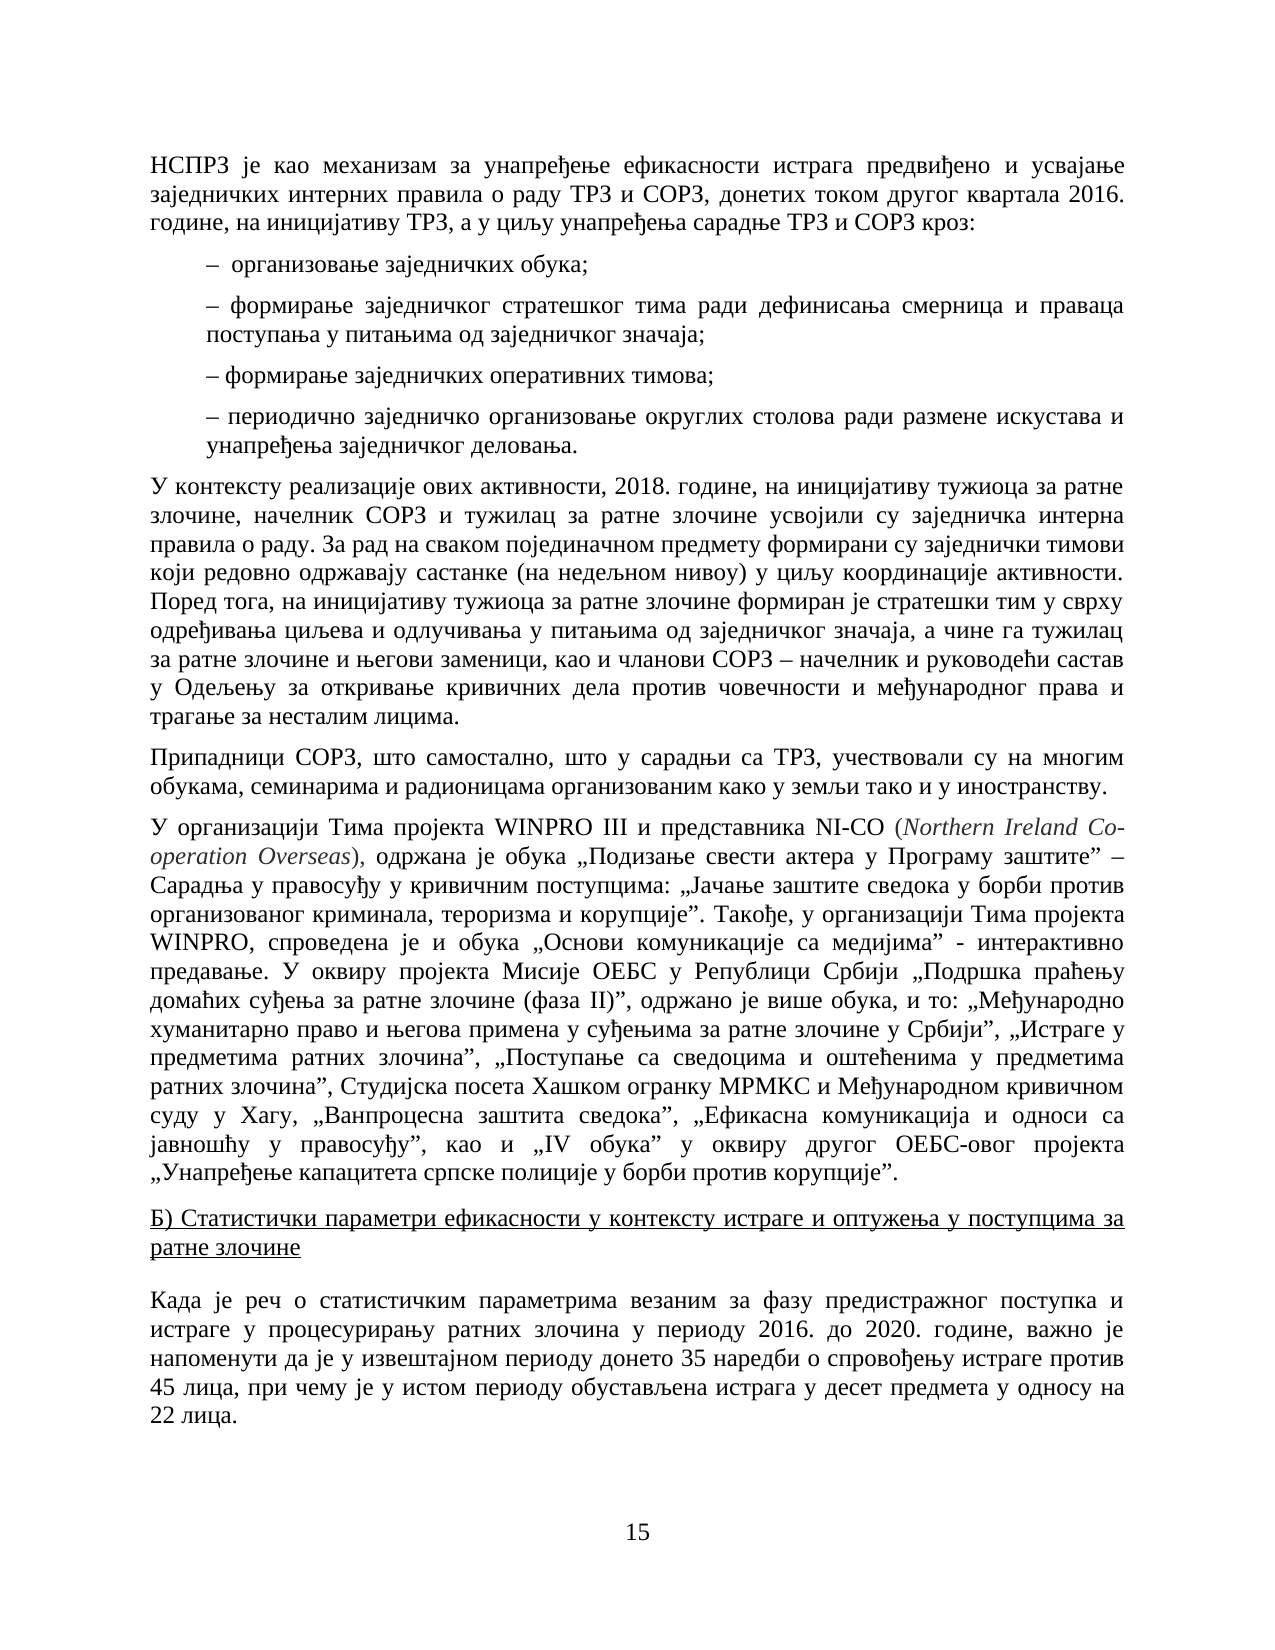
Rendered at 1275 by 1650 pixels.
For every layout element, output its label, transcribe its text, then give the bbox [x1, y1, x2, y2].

text Припадници СОРЗ, што самостално, што у сарадњи са ТРЗ, учествовали су на многим обукама, семинарима и радионицама организованим како у земљи тако и у иностранству. [150, 742, 1125, 800]
subtitle Б) Статистички параметри ефикасности у контексту истраге и оптужења у поступцима за ратне злочине [150, 1229, 1125, 1260]
text – формирање заједничких оперативних тимова; [206, 360, 1125, 389]
text – организовање заједничких обука; [206, 249, 1125, 277]
text У контексту реализације ових активности, 2018. године, на иницијативу тужиоца за ратне злочине, начелник СОРЗ и тужилац за ратне злочине усвојили су заједничка интерна правила о раду. За рад на сваком појединачном предмету формирани су заједнички тимови који редовно одржавају састанке (на недељном нивоу) у циљу координације активности. Поред тога, на иницијативу тужиоца за ратне злочине формиран је стратешки тим у сврху одређивања циљева и одлучивања у питањима од заједничког значаја, а чине га тужилац за ратне злочине и његови заменици, као и чланови СОРЗ – начелник и руководећи састав у Одељењу за откривање кривичних дела против човечности и међународног права и трагање за несталим лицима. [150, 471, 1125, 730]
text У организацији Тима пројекта WINPRO III и представника NI-CO (Northern Ireland Co-operation Overseas), одржана је обука „Подизање свести актера у Програму заштитеˮ – Сарадња у правосуђу у кривичним поступцима: „Јачање заштите сведока у борби против организованог криминала, тероризма и корупцијеˮ. Такође, у организацији Тима пројекта WINPRO, спроведена је и обука „Основи комуникације са медијимаˮ - интерактивно предавање. У оквиру пројекта Мисије ОЕБС у Републици Србији „Подршка праћењу домаћих суђења за ратне злочине (фаза II)”, одржано је више обука, и то: „Међународно хуманитарно право и његова примена у суђењима за ратне злочине у Србијиˮ, „Истраге у предметима ратних злочина”, „Поступање са сведоцима и оштећенима у предметима ратних злочинаˮ, Студијска посета Хашком огранку МРМКС и Међународном кривичном суду у Хагу, „Ванпроцесна заштита сведокаˮ, „Ефикасна комуникација и односи са јавношћу у правосуђуˮ, као и „IV обукаˮ у оквиру другог ОЕБС-овог пројекта „Унапређење капацитета српске полиције у борби против корупцијеˮ. [150, 812, 1125, 1186]
text Када је реч о статистичким параметрима везаним за фазу предистражног поступка и истраге у процесурирању ратних злочина у периоду 2016. до 2020. године, важно је напоменути да је у извештајном периоду донето 35 наредби о спровођењу истраге против 45 лица, при чему је у истом периоду обустављена истрага у десет предмета у односу на 22 лица. [150, 1285, 1125, 1429]
text НСПРЗ је као механизам за унапређење ефикасности истрага предвиђено и усвајање заједничких интерних правила о раду ТРЗ и СОРЗ, донетих током другог квартала 2016. године, на иницијативу ТРЗ, а у циљу унапређења сарадње ТРЗ и СОРЗ кроз: [150, 150, 1125, 236]
subtitle Б) Статистички параметри ефикасности у контексту истраге и оптужења у поступцима за ратне злочине [150, 1203, 1125, 1228]
text – периодично заједничко организовање округлих столова ради размене искустава и унапређења заједничког деловања. [206, 401, 1125, 459]
text – формирање заједничког стратешког тима ради дефинисања смерница и праваца поступања у питањима од заједничког значаја; [206, 290, 1125, 347]
